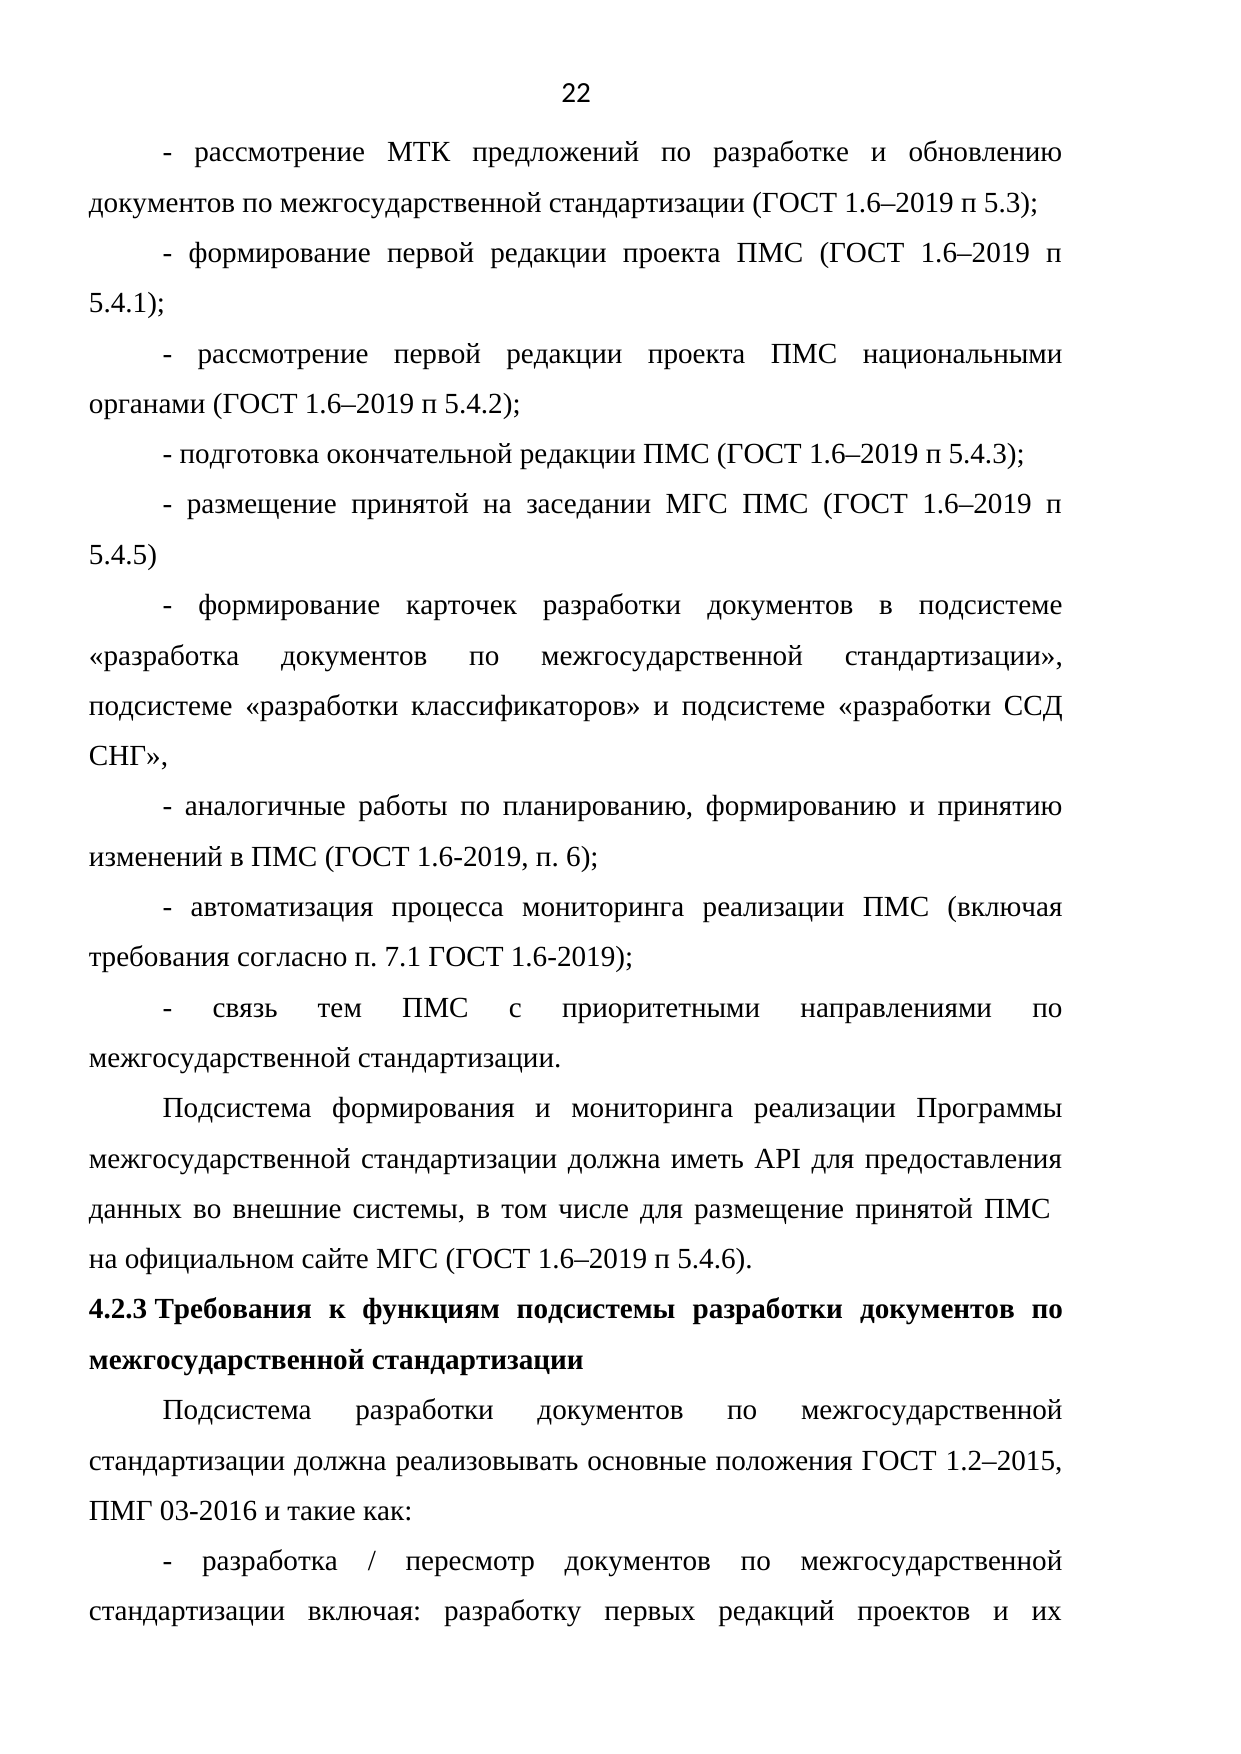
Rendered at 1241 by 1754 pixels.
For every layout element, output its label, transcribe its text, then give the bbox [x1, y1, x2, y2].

text - размещение принятой на заседании МГС ПМС (ГОСТ 1.6–2019 п 5.4.5) [89, 487, 1063, 571]
text - автоматизация процесса мониторинга реализации ПМС (включая требования согласно п. 7.1 ГОСТ 1.6-2019); [89, 889, 1063, 973]
text Подсистема разработки документов по межгосударственной стандартизации должна реализовывать основные положения ГОСТ 1.2–2015, ПМГ 03-2016 и такие как: [89, 1392, 1063, 1526]
text Подсистема формирования и мониторинга реализации Программы межгосударственной стандартизации должна иметь API для предоставления данных во внешние системы, в том числе для размещение принятой ПМС на официальном сайте МГС (ГОСТ 1.6–2019 п 5.4.6). [89, 1090, 1063, 1275]
text - рассмотрение МТК предложений по разработке и обновлению документов по межгосударственной стандартизации (ГОСТ 1.6–2019 п 5.3); [89, 134, 1063, 218]
text - аналогичные работы по планированию, формированию и принятию изменений в ПМС (ГОСТ 1.6-2019, п. 6); [89, 788, 1063, 872]
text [89, 1543, 1063, 1627]
subtitle Требования к функциям подсистемы разработки документов по межгосударственной стандартизации [89, 1292, 1063, 1376]
text - формирование карточек разработки документов в подсистеме «разработка документов по межгосударственной стандартизации», подсистеме «разработки классификаторов» и подсистеме «разработки ССД СНГ», [89, 587, 1063, 772]
text - формирование первой редакции проекта ПМС (ГОСТ 1.6–2019 п 5.4.1); [89, 235, 1063, 319]
text - связь тем ПМС с приоритетными направлениями по межгосударственной стандартизации. [89, 990, 1063, 1074]
text - рассмотрение первой редакции проекта ПМС национальными органами (ГОСТ 1.6–2019 п 5.4.2); [89, 336, 1063, 419]
text - подготовка окончательной редакции ПМС (ГОСТ 1.6–2019 п 5.4.3); [89, 436, 1063, 470]
